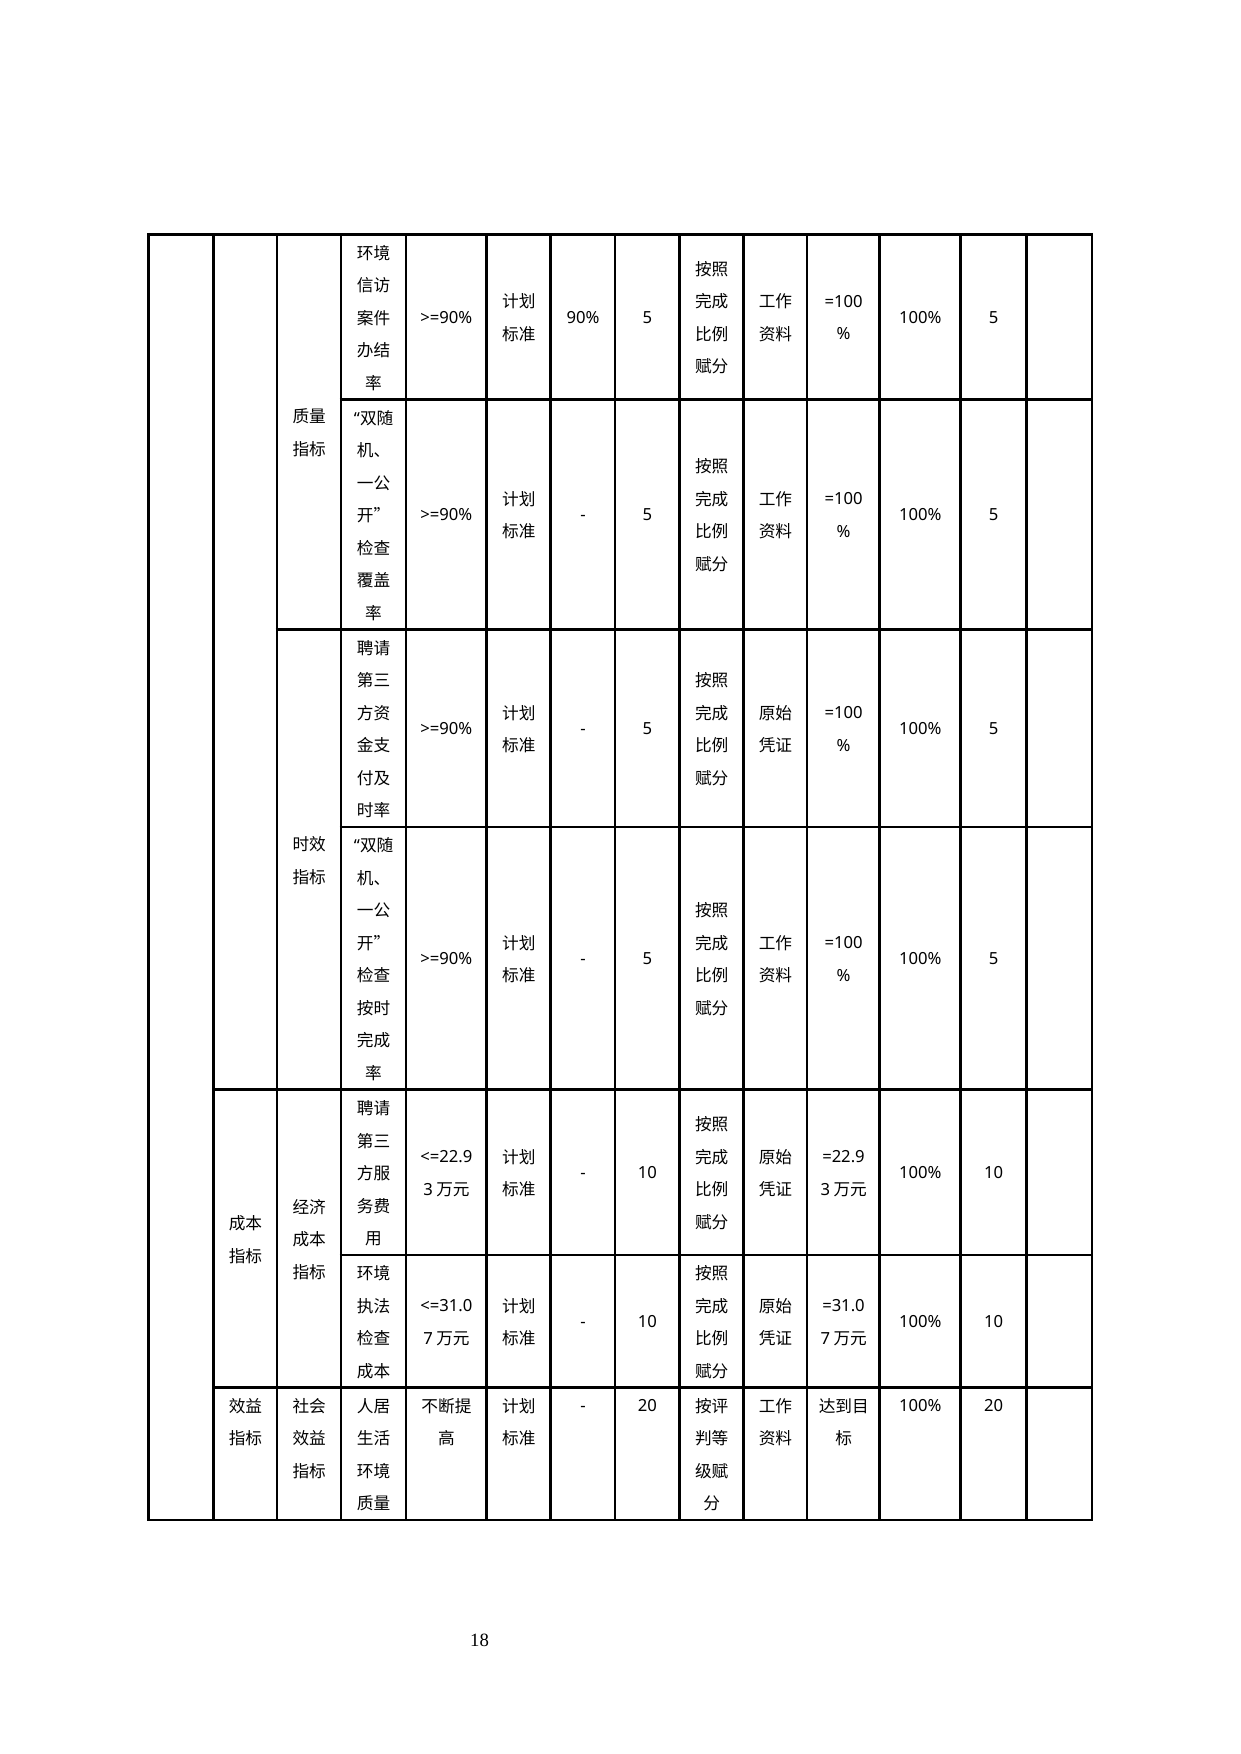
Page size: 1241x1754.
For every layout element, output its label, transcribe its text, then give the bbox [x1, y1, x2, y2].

table_cell >=90% [407, 401, 485, 628]
table_cell 5 [962, 828, 1025, 1088]
table_cell 100% [881, 631, 959, 826]
table_cell >=90% [407, 236, 485, 398]
table_cell 原始凭证 [745, 631, 806, 826]
table_cell 不断提高 [407, 1389, 485, 1519]
table_cell 成本指标 [215, 1091, 276, 1386]
table_cell 10 [616, 1256, 678, 1386]
table_cell 社会效益指标 [278, 1389, 340, 1519]
table_cell =31.07万元 [808, 1256, 878, 1386]
table_cell “双随机、一公开”检查覆盖率 [342, 401, 405, 628]
table_cell 按照完成比例赋分 [681, 236, 742, 398]
table_cell [1028, 1256, 1091, 1386]
table_cell =100% [808, 401, 878, 628]
table_cell 10 [962, 1091, 1025, 1253]
table_cell >=90% [407, 631, 485, 826]
table_cell 5 [616, 401, 678, 628]
table_cell 按照完成比例赋分 [681, 401, 742, 628]
table_cell [1028, 828, 1091, 1088]
table_cell 5 [616, 828, 678, 1088]
table_cell - [552, 631, 614, 826]
table_cell 效益指标 [215, 1389, 276, 1519]
table_cell [1028, 631, 1091, 826]
table_cell >=90% [407, 828, 485, 1088]
table_cell 计划标准 [488, 1256, 549, 1386]
table_cell 原始凭证 [745, 1091, 806, 1253]
table_cell - [552, 1256, 614, 1386]
table_cell 质量指标 [278, 236, 340, 628]
table_cell 100% [881, 1256, 959, 1386]
table_cell 时效指标 [278, 631, 340, 1088]
table_cell =100% [808, 828, 878, 1088]
table_cell 计划标准 [488, 401, 549, 628]
table_cell 计划标准 [488, 828, 549, 1088]
table_cell 达到目标 [808, 1389, 878, 1519]
table_cell 20 [616, 1389, 678, 1519]
table_cell =22.93万元 [808, 1091, 878, 1253]
table_cell 按照完成比例赋分 [681, 1091, 742, 1253]
table_cell 5 [962, 236, 1025, 398]
table_cell 按照完成比例赋分 [681, 631, 742, 826]
table_cell 经济成本指标 [278, 1091, 340, 1386]
table_cell =100% [808, 631, 878, 826]
table_cell 工作资料 [745, 401, 806, 628]
table_cell 计划标准 [488, 1091, 549, 1253]
table_cell 100% [881, 401, 959, 628]
table_cell 5 [616, 631, 678, 826]
table_cell 工作资料 [745, 828, 806, 1088]
table_cell 5 [962, 631, 1025, 826]
table_cell 90% [552, 236, 614, 398]
table_cell - [552, 1389, 614, 1519]
table_cell <=22.93万元 [407, 1091, 485, 1253]
table_cell “双随机、一公开”检查按时完成率 [342, 828, 405, 1088]
table_cell 100% [881, 1091, 959, 1253]
table_cell 工作资料 [745, 1389, 806, 1519]
table_cell 人居生活环境质量 [342, 1389, 405, 1519]
table_cell [1028, 236, 1091, 398]
table_cell 5 [962, 401, 1025, 628]
table_cell =100% [808, 236, 878, 398]
table_cell 按评判等级赋分 [681, 1389, 742, 1519]
table_cell 10 [616, 1091, 678, 1253]
table_cell - [552, 401, 614, 628]
table_cell 5 [616, 236, 678, 398]
table_cell - [552, 828, 614, 1088]
table_cell 100% [881, 1389, 959, 1519]
table_cell 计划标准 [488, 236, 549, 398]
table_cell 20 [962, 1389, 1025, 1519]
table_cell 工作资料 [745, 236, 806, 398]
table_cell 原始凭证 [745, 1256, 806, 1386]
table_cell 按照完成比例赋分 [681, 1256, 742, 1386]
table_cell 计划标准 [488, 1389, 549, 1519]
table_cell [1028, 1389, 1091, 1519]
table_cell 按照完成比例赋分 [681, 828, 742, 1088]
table_cell 10 [962, 1256, 1025, 1386]
table_cell [1028, 401, 1091, 628]
table_cell 环境信访案件办结率 [342, 236, 405, 398]
table_cell 100% [881, 236, 959, 398]
table_cell 100% [881, 828, 959, 1088]
table_cell 聘请第三方服务费用 [342, 1091, 405, 1253]
table_cell 聘请第三方资金支付及时率 [342, 631, 405, 826]
table_cell [1028, 1091, 1091, 1253]
table_cell <=31.07万元 [407, 1256, 485, 1386]
table_cell 环境执法检查成本 [342, 1256, 405, 1386]
table_cell - [552, 1091, 614, 1253]
table_cell 计划标准 [488, 631, 549, 826]
